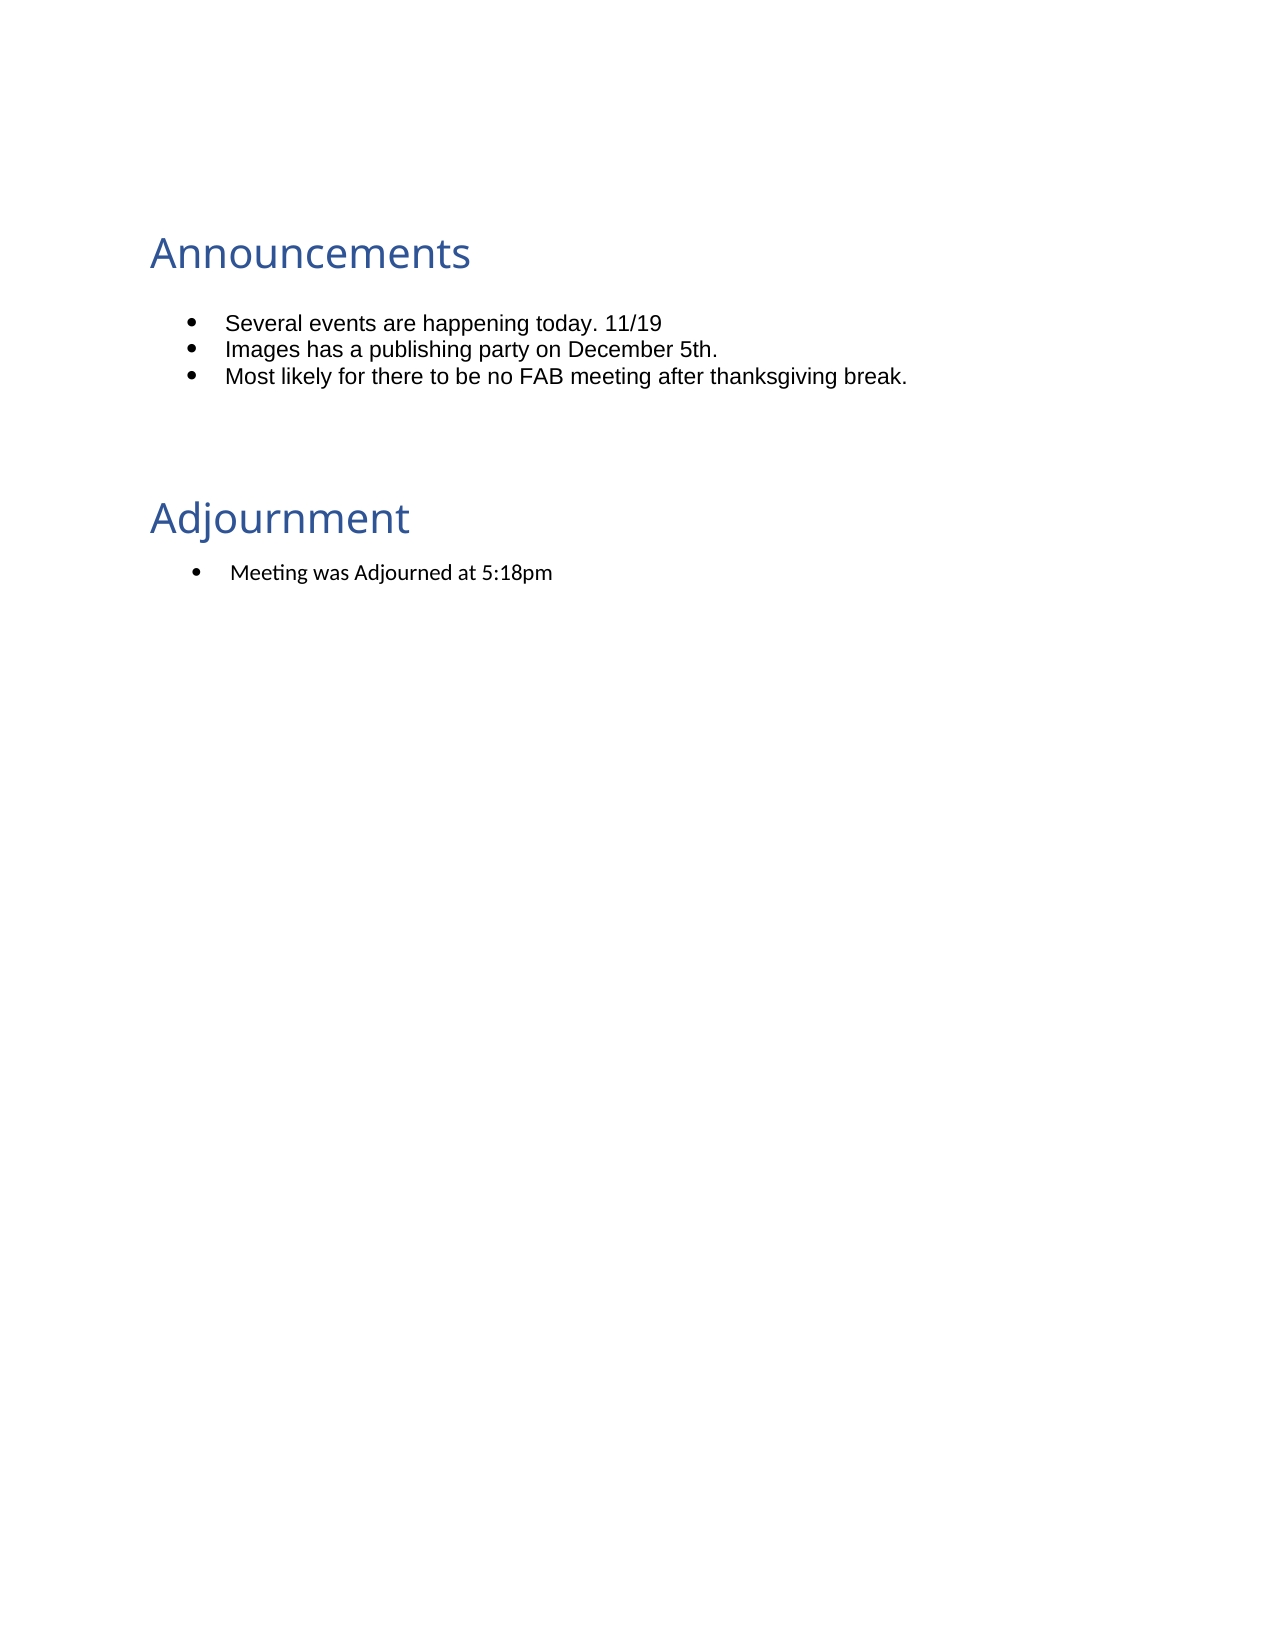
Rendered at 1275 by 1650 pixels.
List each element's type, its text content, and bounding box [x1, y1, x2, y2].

list Images has a publishing party on December 5th. [187, 336, 1125, 363]
list Most likely for there to be no FAB meeting after thanksgiving break. [187, 363, 1125, 390]
list Meeting was Adjourned at 5:18pm [192, 558, 1125, 586]
subtitle Adjournment [150, 489, 1125, 546]
list Several events are happening today. 11/19 [187, 309, 1125, 336]
subtitle Announcements [150, 224, 1125, 281]
